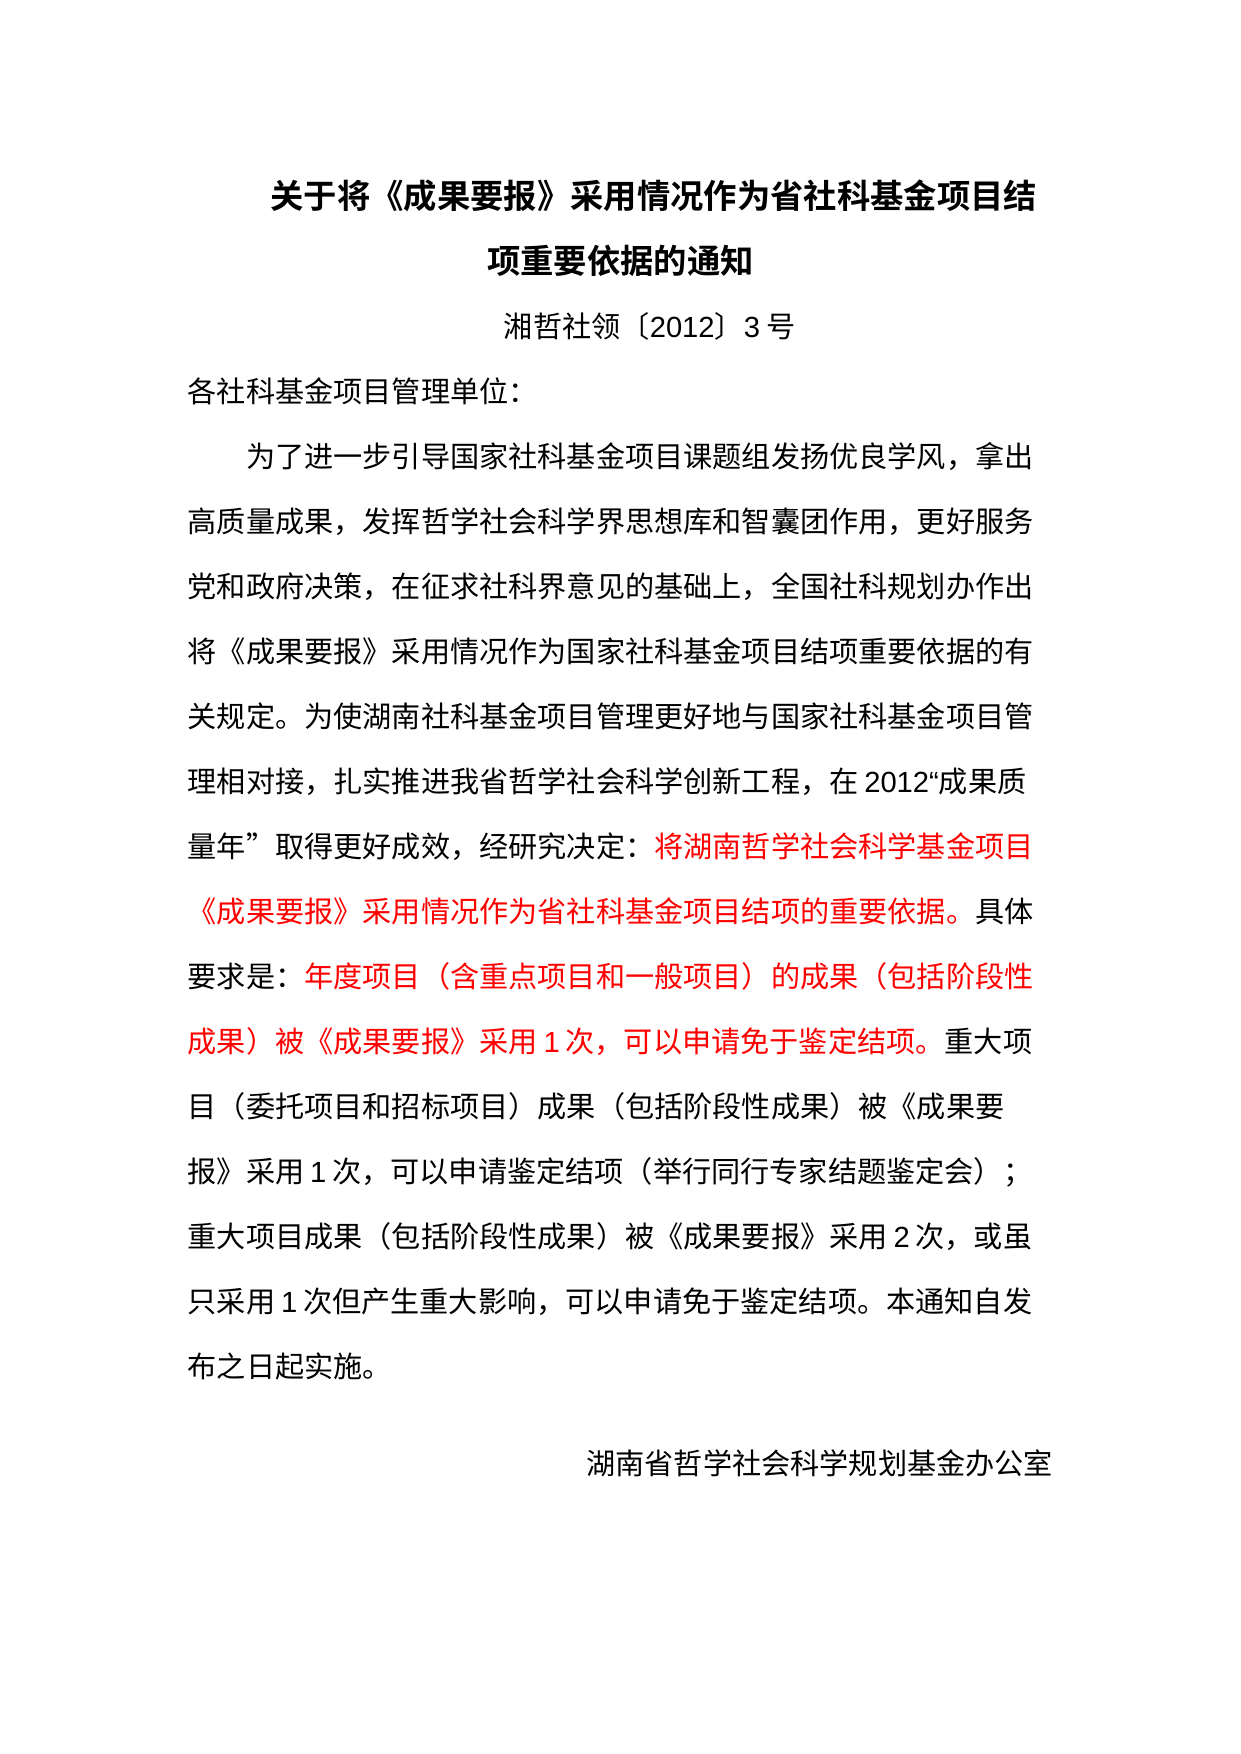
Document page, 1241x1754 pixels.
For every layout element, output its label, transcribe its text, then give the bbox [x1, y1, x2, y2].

text 湘哲社领〔2012〕3号 [187, 292, 1053, 357]
text 为了进一步引导国家社科基金项目课题组发扬优良学风，拿出高质量成果，发挥哲学社会科学界思想库和智囊团作用，更好服务党和政府决策，在征求社科界意见的基础上，全国社科规划办作出将《成果要报》采用情况作为国家社科基金项目结项重要依据的有关规定。为使湖南社科基金项目管理更好地与国家社科基金项目管理相对接，扎实推进我省哲学社会科学创新工程，在2012“成果质量年”取得更好成效，经研究决定：将湖南哲学社会科学基金项目《成果要报》采用情况作为省社科基金项目结项的重要依据。具体要求是：年度项目（含重点项目和一般项目）的成果（包括阶段性成果）被《成果要报》采用1次，可以申请免于鉴定结项。重大项目（委托项目和招标项目）成果（包括阶段性成果）被《成果要报》采用1次，可以申请鉴定结项（举行同行专家结题鉴定会）；重大项目成果（包括阶段性成果）被《成果要报》采用2次，或虽只采用1次但产生重大影响，可以申请免于鉴定结项。本通知自发布之日起实施。 [187, 422, 1053, 1397]
text 各社科基金项目管理单位： [187, 357, 1053, 422]
text 关于将《成果要报》采用情况作为省社科基金项目结项重要依据的通知 [187, 162, 1053, 292]
text 湖南省哲学社会科学规划基金办公室 [187, 1429, 1053, 1494]
